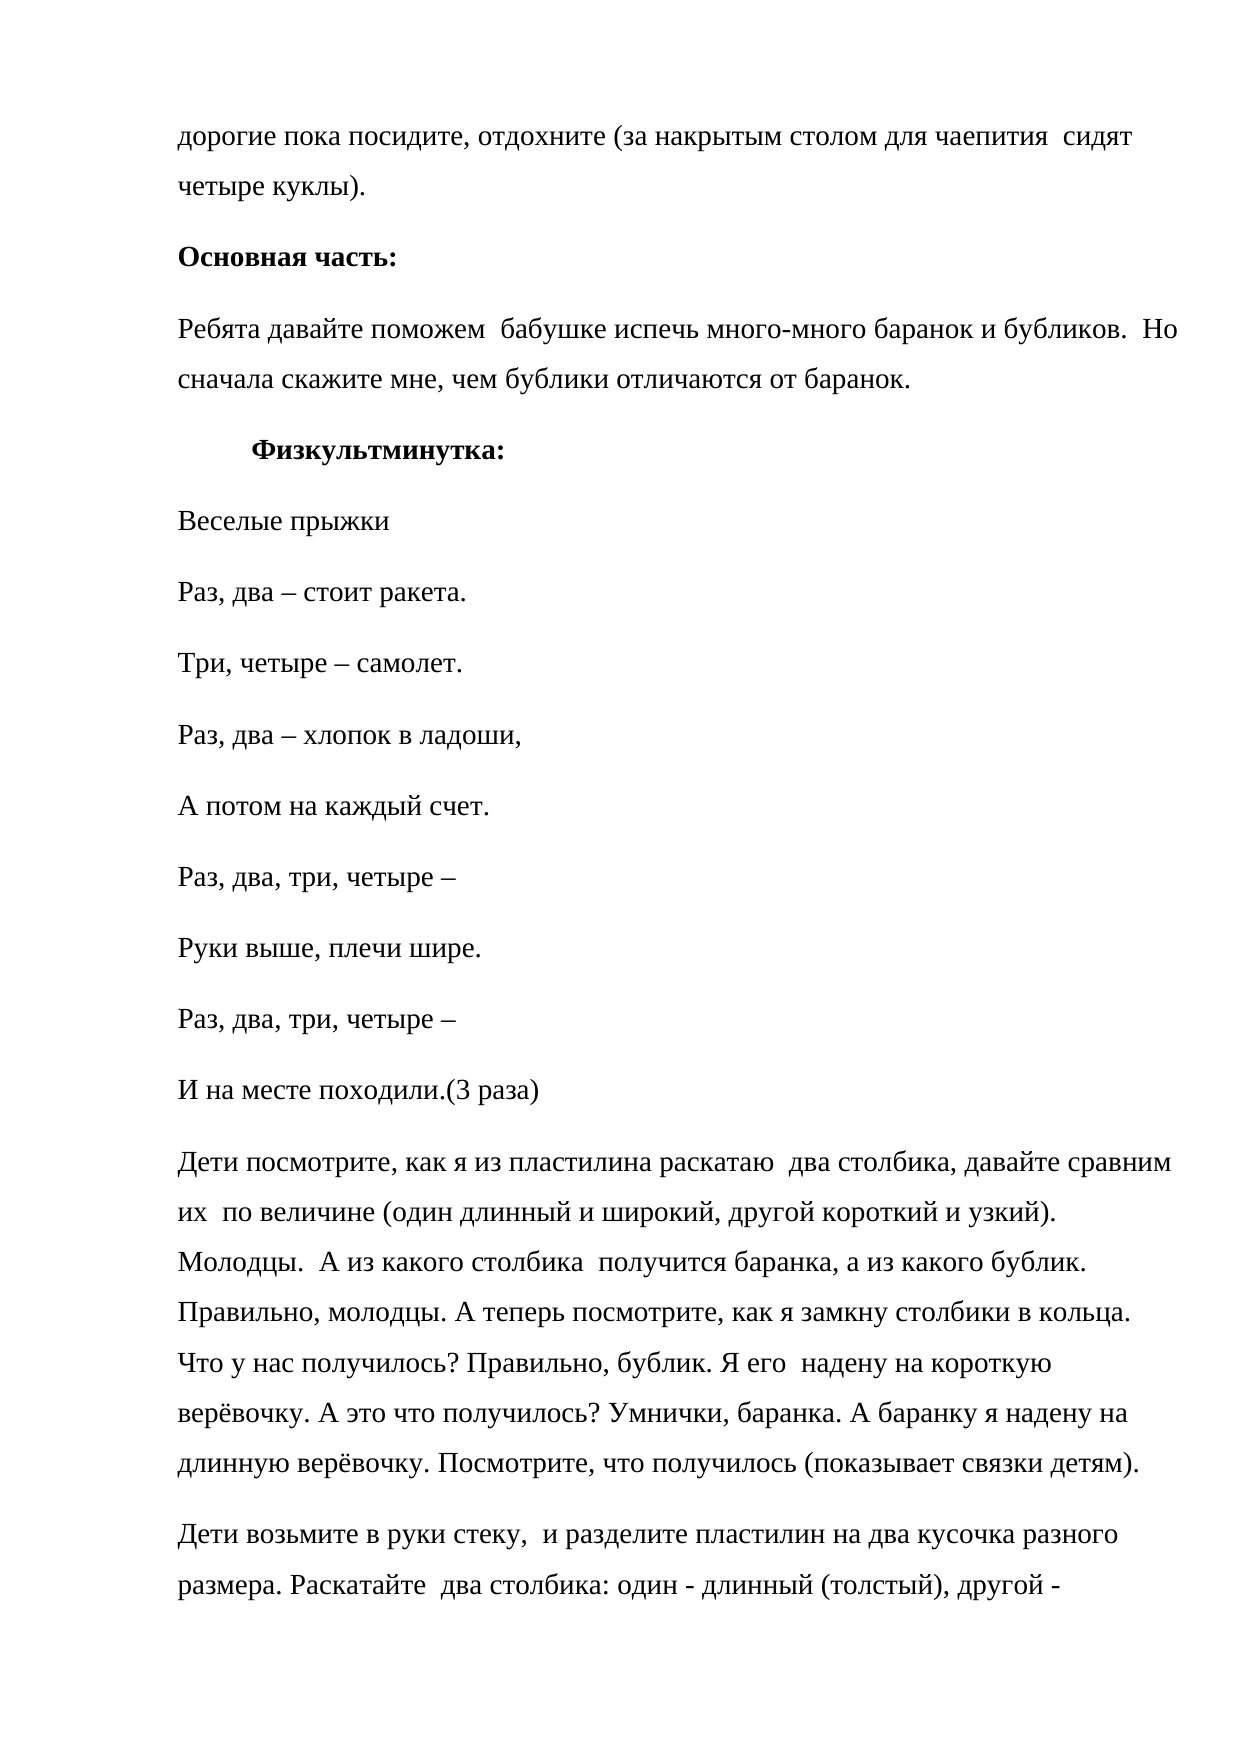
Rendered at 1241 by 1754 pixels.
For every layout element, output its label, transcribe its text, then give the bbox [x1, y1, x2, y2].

text Основная часть: [177, 239, 1181, 273]
text Руки выше, плечи шире. [177, 930, 1181, 964]
text Три, четыре – самолет. [177, 646, 1181, 679]
text Раз, два – стоит ракета. [177, 574, 1181, 608]
text Физкультминутка: [177, 432, 1181, 466]
text А потом на каждый счет. [177, 788, 1181, 821]
text Раз, два – хлопок в ладоши, [177, 717, 1181, 750]
text Веселые прыжки [177, 503, 1181, 537]
text Ребята давайте поможем бабушке испечь много-много баранок и бубликов. Но сначала скажите мне, чем бублики отличаются от баранок. [177, 311, 1181, 394]
text И на месте походили.(3 раза) [177, 1072, 1181, 1106]
text Раз, два, три, четыре – [177, 1001, 1181, 1035]
text Дети посмотрите, как я из пластилина раскатаю два столбика, давайте сравним их по величине (один длинный и широкий, другой короткий и узкий). Молодцы. А из какого столбика получится баранка, а из какого бублик. Правильно, молодцы. А теперь посмотрите, как я замкну столбики в кольца. Что у нас получилось? Правильно, бублик. Я его надену на короткую верёвочку. А это что получилось? Умнички, баранка. А баранку я надену на длинную верёвочку. Посмотрите, что получилось (показывает связки детям). [177, 1144, 1181, 1479]
text Раз, два, три, четыре – [177, 859, 1181, 893]
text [177, 1517, 1181, 1601]
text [177, 118, 1181, 202]
